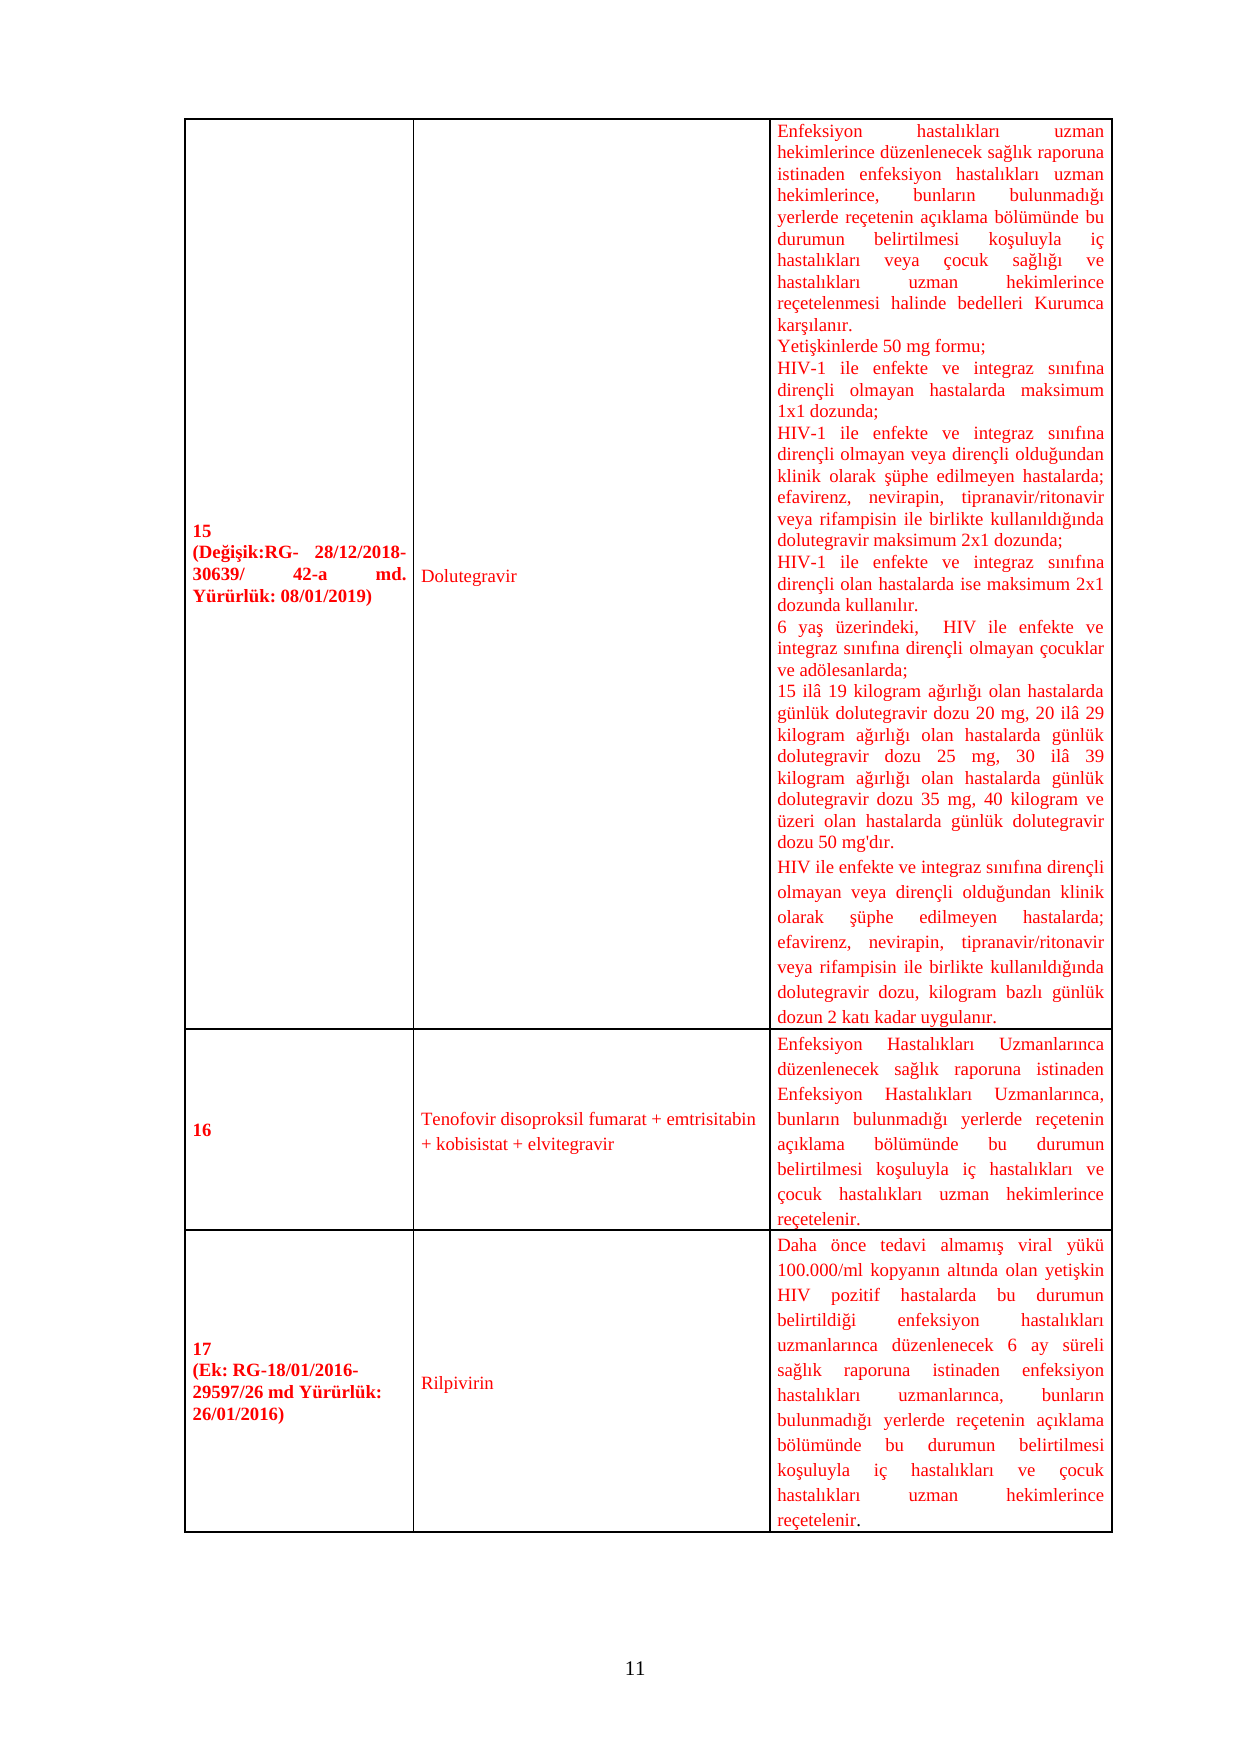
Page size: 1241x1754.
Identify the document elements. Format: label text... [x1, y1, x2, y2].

table_cell 16 [186, 1030, 413, 1229]
table_cell Daha önce tedavi almamış viral yükü 100.000/ml kopyanın altında olan yetişkin HIV pozitif hastalarda bu durumun belirtildiği enfeksiyon hastalıkları uzmanlarınca düzenlenecek 6 ay süreli sağlık raporuna istinaden enfeksiyon hastalıkları uzmanlarınca, bunların bulunmadığı yerlerde reçetenin açıklama bölümünde bu durumun belirtilmesi koşuluyla iç hastalıkları ve çocuk hastalıkları uzman hekimlerince reçetelenir. [771, 1231, 1111, 1531]
table_cell Dolutegravir [414, 120, 769, 1028]
table_cell Enfeksiyon hastalıkları uzman hekimlerince düzenlenecek sağlık raporuna istinaden enfeksiyon hastalıkları uzman hekimlerince, bunların bulunmadığı yerlerde reçetenin açıklama bölümünde bu durumun belirtilmesi koşuluyla iç hastalıkları veya çocuk sağlığı ve hastalıkları uzman hekimlerince reçetelenmesi halinde bedelleri Kurumca karşılanır. Yetişkinlerde 50 mg formu; HIV-1 ile enfekte ve integraz sınıfına dirençli olmayan hastalarda maksimum 1x1 dozunda; HIV-1 ile enfekte ve integraz sınıfına dirençli olmayan veya dirençli olduğundan klinik olarak şüphe edilmeyen hastalarda; efavirenz, nevirapin, tipranavir/ritonavir veya rifampisin ile birlikte kullanıldığında dolutegravir maksimum 2x1 dozunda; HIV-1 ile enfekte ve integraz sınıfına dirençli olan hastalarda ise maksimum 2x1 dozunda kullanılır. 6 yaş üzerindeki, HIV ile enfekte ve integraz sınıfına dirençli olmayan çocuklar ve adölesanlarda; 15 ilâ 19 kilogram ağırlığı olan hastalarda günlük dolutegravir dozu 20 mg, 20 ilâ 29 kilogram ağırlığı olan hastalarda günlük dolutegravir dozu 25 mg, 30 ilâ 39 kilogram ağırlığı olan hastalarda günlük dolutegravir dozu 35 mg, 40 kilogram ve üzeri olan hastalarda günlük dolutegravir dozu 50 mg'dır. HIV ile enfekte ve integraz sınıfına dirençli olmayan veya dirençli olduğundan klinik olarak şüphe edilmeyen hastalarda; efavirenz, nevirapin, tipranavir/ritonavir veya rifampisin ile birlikte kullanıldığında dolutegravir dozu, kilogram bazlı günlük dozun 2 katı kadar uygulanır. [771, 120, 1111, 1028]
table_cell 15 (Değişik:RG- 28/12/2018-30639/ 42-a md. Yürürlük: 08/01/2019) [186, 120, 413, 1028]
table_cell Rilpivirin [414, 1231, 769, 1531]
table_cell Tenofovir disoproksil fumarat + emtrisitabin + kobisistat + elvitegravir [414, 1030, 769, 1229]
table_cell 17 (Ek: RG-18/01/2016-29597/26 md Yürürlük: 26/01/2016) [186, 1231, 413, 1531]
